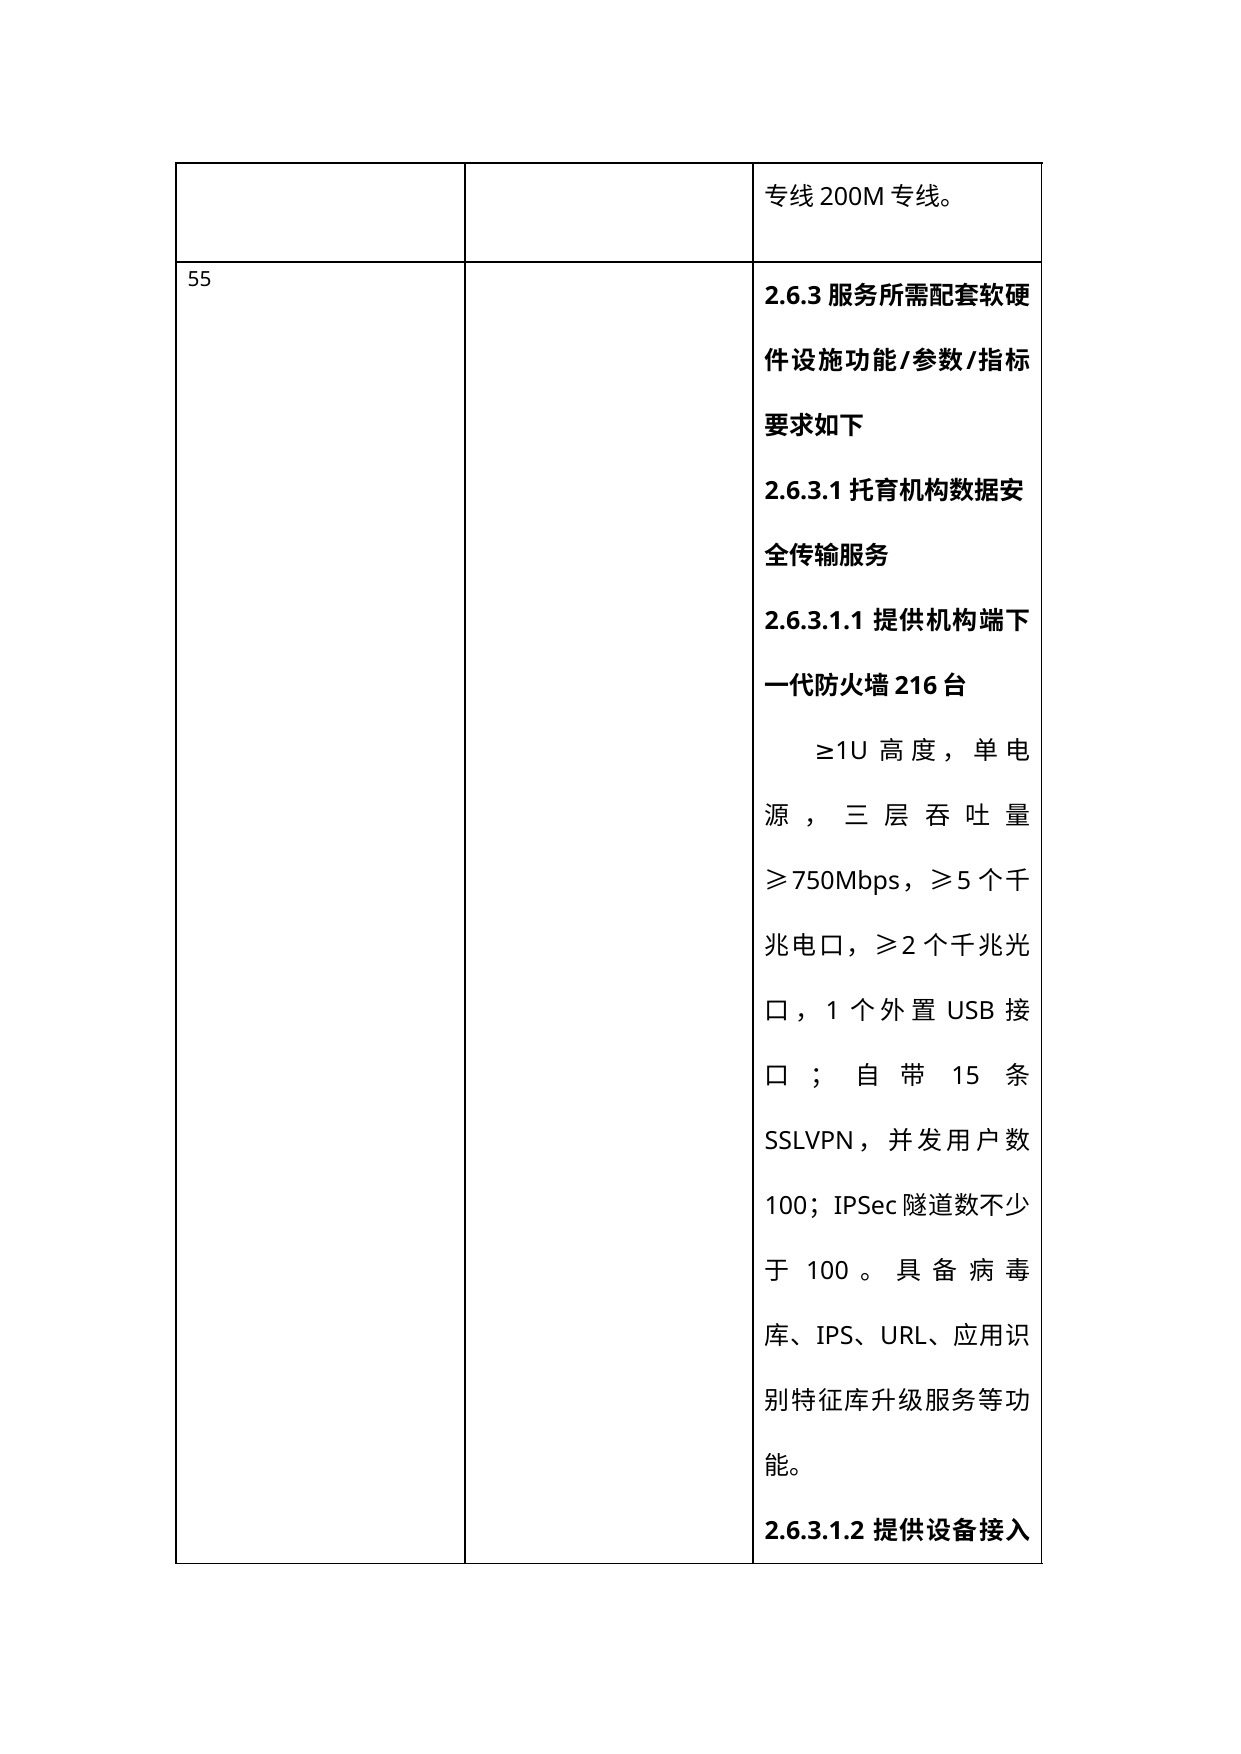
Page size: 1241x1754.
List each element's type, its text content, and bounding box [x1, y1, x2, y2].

table_cell [466, 164, 752, 261]
table_cell [466, 263, 752, 1563]
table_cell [754, 164, 1041, 261]
table_cell 55 [177, 263, 464, 1563]
table_cell 54 [177, 164, 464, 261]
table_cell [754, 263, 1041, 1563]
